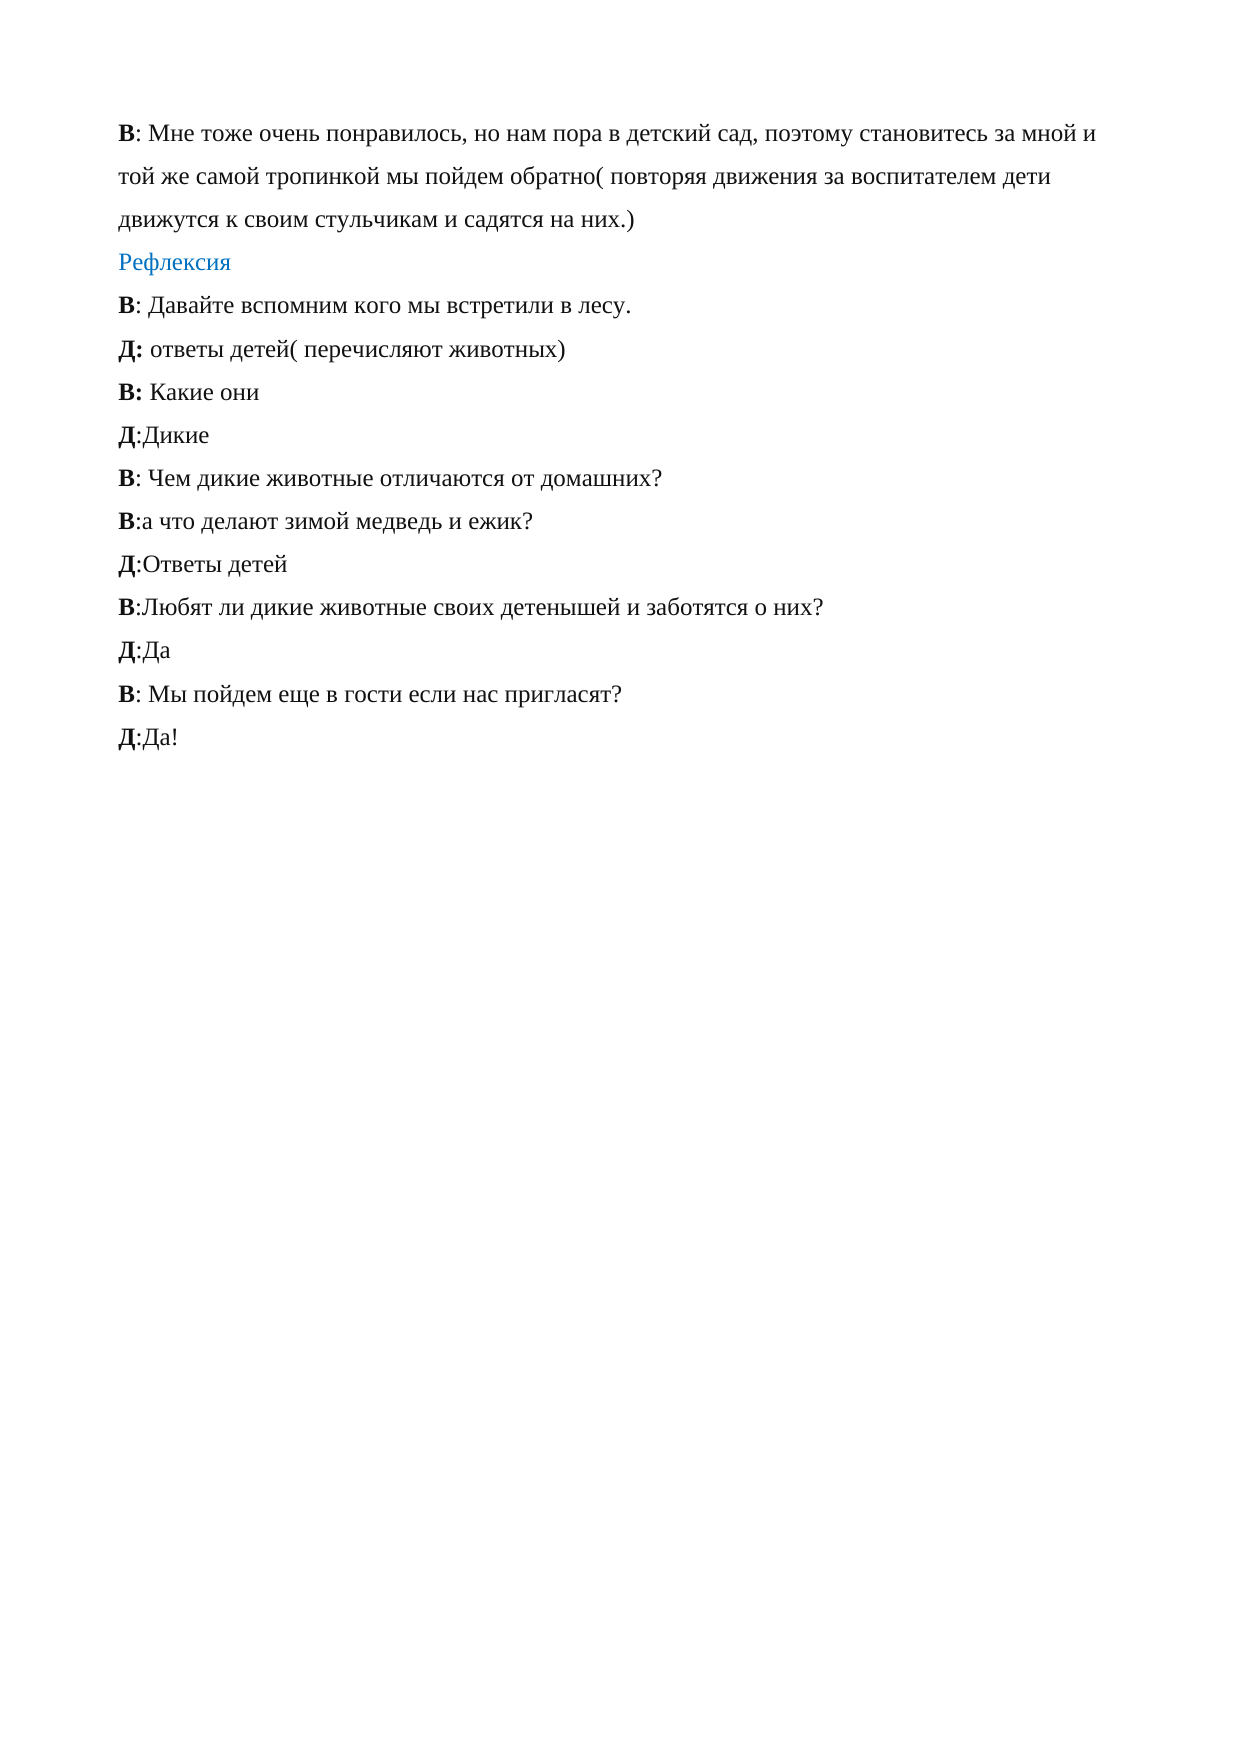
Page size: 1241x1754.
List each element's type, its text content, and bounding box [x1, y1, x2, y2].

text В: Мне тоже очень понравилось, но нам пора в детский сад, поэтому становитесь за мной и той же самой тропинкой мы пойдем обратно( повторяя движения за воспитателем дети движутся к своим стульчикам и садятся на них.) [118, 118, 1122, 233]
text Д:Ответы детей [118, 549, 1122, 578]
text Д: ответы детей( перечисляют животных) [118, 334, 1122, 362]
text В:Любят ли дикие животные своих детенышей и заботятся о них? [118, 592, 1122, 621]
text В: Давайте вспомним кого мы встретили в лесу. [118, 291, 1122, 319]
text Д:Да! [118, 722, 1122, 751]
text В: Какие они [118, 377, 1122, 406]
text В: Чем дикие животные отличаются от домашних? [118, 463, 1122, 492]
text В: Мы пойдем еще в гости если нас пригласят? [118, 679, 1122, 707]
text В:а что делают зимой медведь и ежик? [118, 506, 1122, 535]
text Д:Дикие [118, 420, 1122, 449]
text Рефлексия [118, 247, 1122, 276]
text Д:Да [118, 636, 1122, 664]
